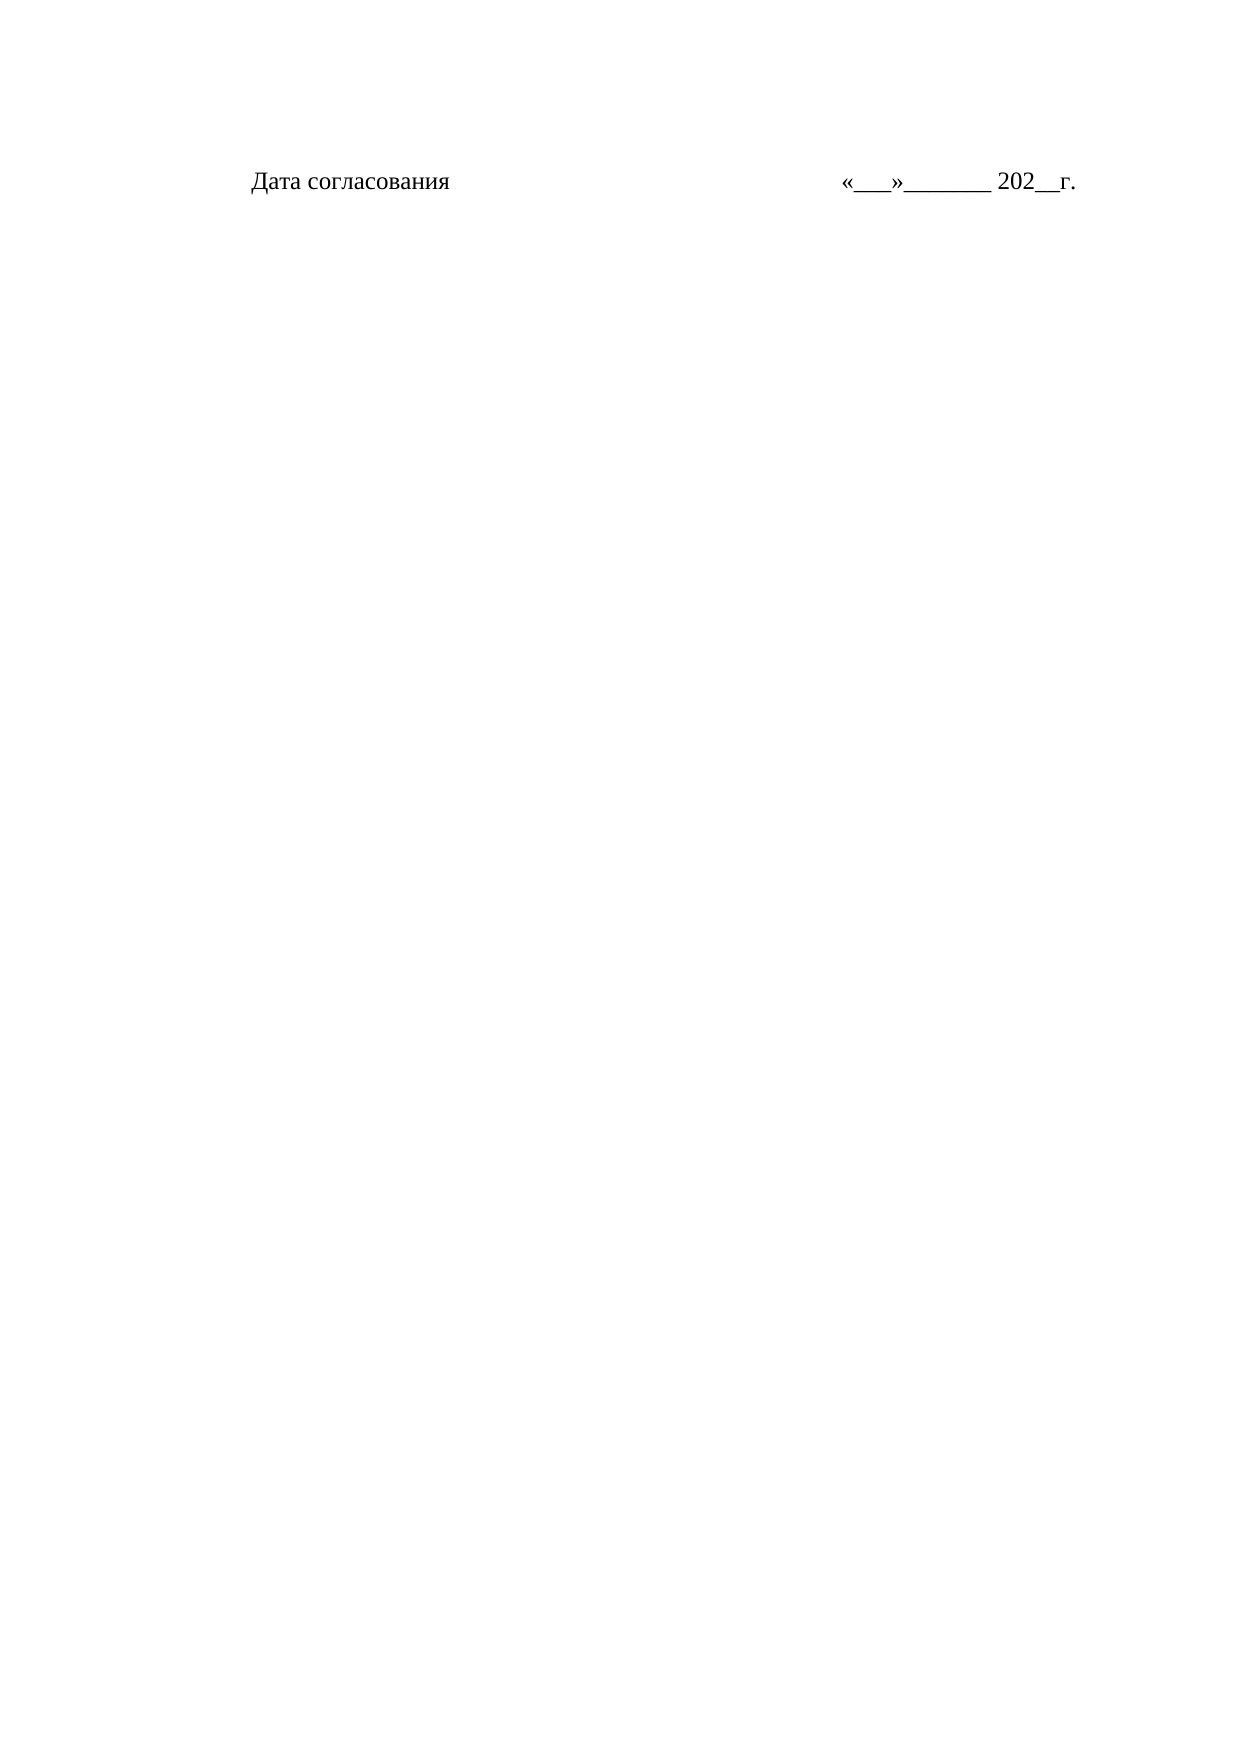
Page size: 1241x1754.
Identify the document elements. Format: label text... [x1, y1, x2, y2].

text Дата согласования «___»_______ 202__г. [177, 166, 1152, 194]
